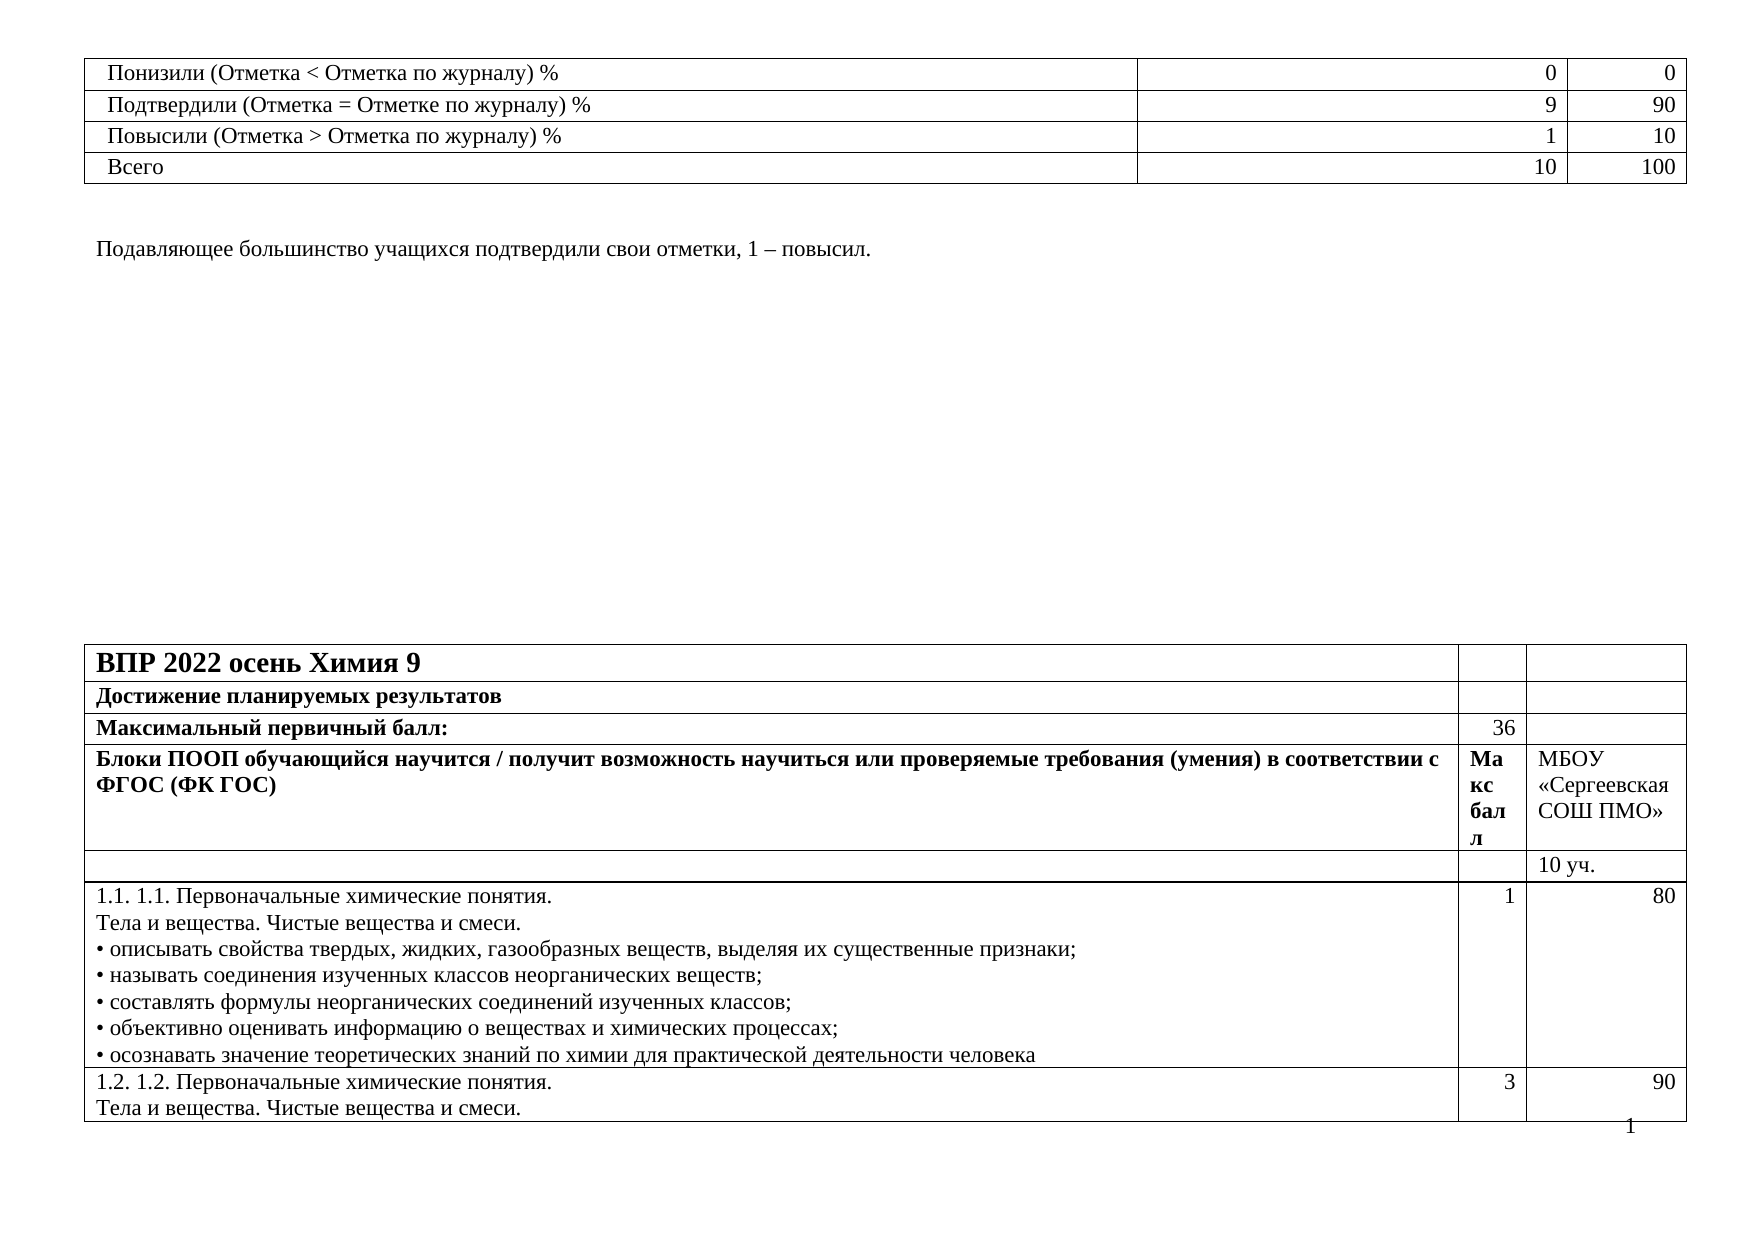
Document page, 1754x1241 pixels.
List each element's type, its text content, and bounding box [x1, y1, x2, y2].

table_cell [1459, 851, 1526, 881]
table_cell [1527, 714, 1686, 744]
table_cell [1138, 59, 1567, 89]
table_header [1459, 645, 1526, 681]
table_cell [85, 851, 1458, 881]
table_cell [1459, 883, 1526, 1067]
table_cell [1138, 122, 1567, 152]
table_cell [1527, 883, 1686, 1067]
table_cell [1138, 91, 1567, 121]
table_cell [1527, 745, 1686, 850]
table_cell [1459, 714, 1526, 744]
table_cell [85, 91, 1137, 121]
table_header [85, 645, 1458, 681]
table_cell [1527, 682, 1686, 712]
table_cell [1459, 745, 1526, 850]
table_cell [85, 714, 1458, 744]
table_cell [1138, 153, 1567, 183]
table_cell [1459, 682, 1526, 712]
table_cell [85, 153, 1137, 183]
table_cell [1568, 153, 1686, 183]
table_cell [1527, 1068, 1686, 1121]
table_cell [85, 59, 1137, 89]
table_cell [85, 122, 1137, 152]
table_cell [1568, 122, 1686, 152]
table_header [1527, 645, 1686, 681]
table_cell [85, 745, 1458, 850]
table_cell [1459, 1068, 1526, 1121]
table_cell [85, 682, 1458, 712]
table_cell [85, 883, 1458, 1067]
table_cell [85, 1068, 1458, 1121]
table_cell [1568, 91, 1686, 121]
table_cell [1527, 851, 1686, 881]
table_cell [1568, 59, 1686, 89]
text Подавляющее большинство учащихся подтвердили свои отметки, 1 – повысил. [96, 235, 1698, 262]
